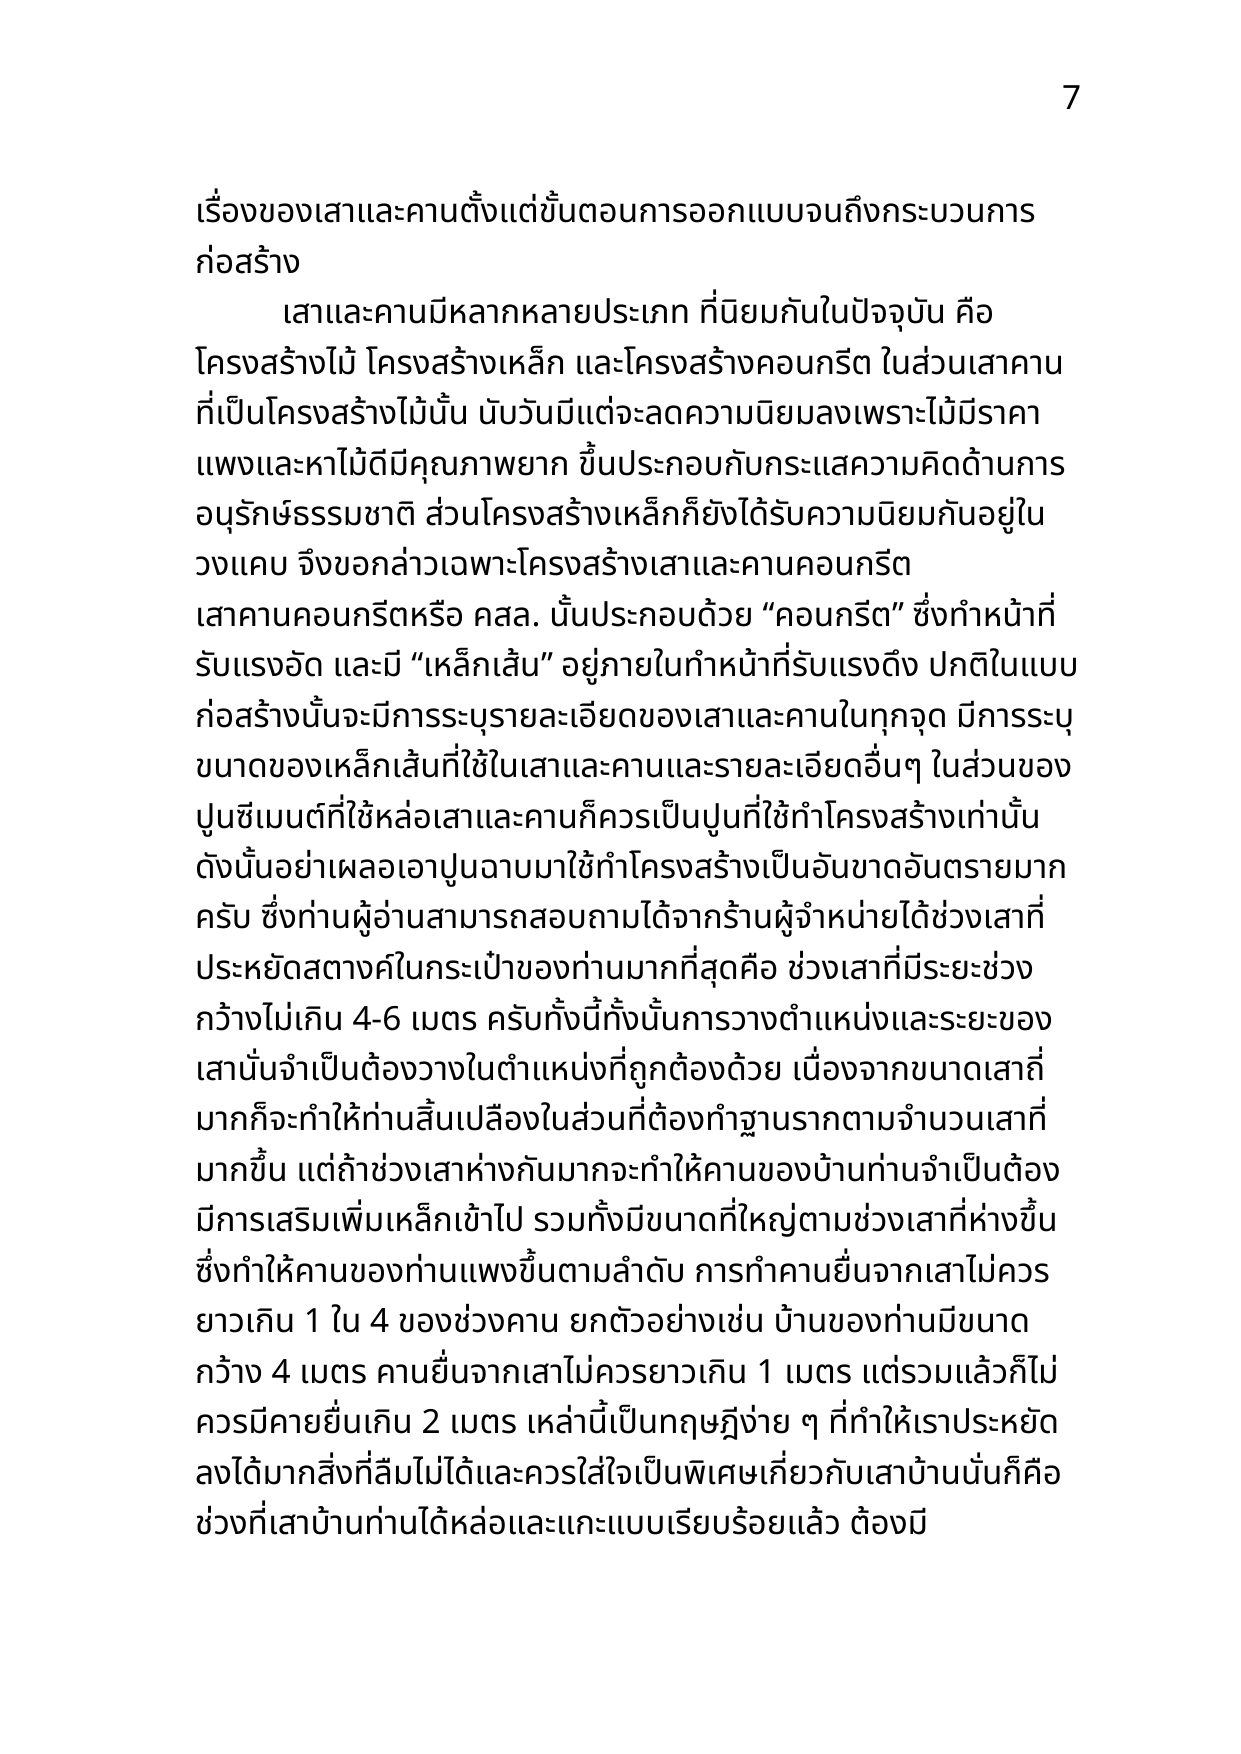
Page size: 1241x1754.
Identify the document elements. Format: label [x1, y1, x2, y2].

text [195, 187, 1081, 1550]
